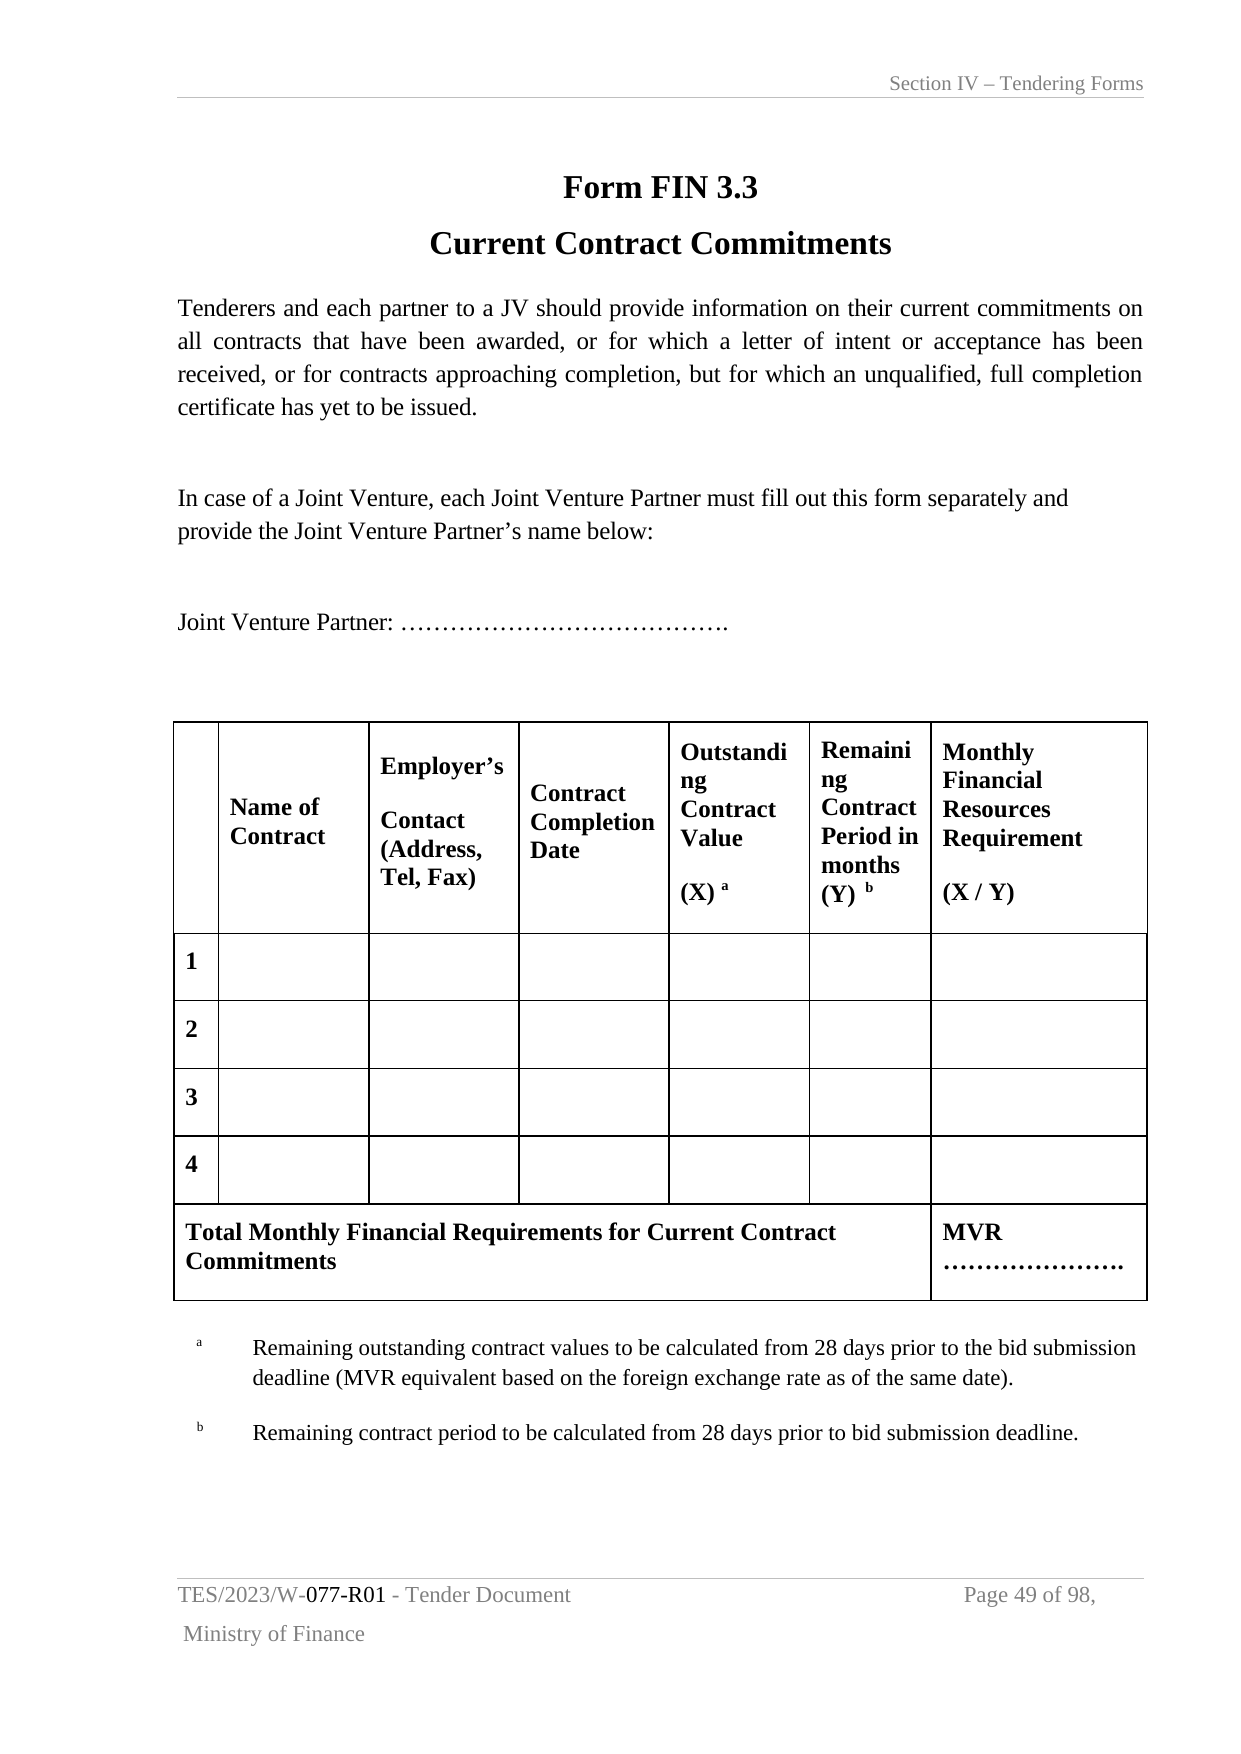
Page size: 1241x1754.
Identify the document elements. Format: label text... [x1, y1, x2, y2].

table_cell [932, 1001, 1146, 1068]
table_cell [219, 1001, 368, 1068]
table_cell [520, 1069, 668, 1135]
table_cell MVR …………………. [932, 1205, 1146, 1300]
table_header Remaining Contract Period in months (Y) b [810, 723, 930, 932]
text b Remaining contract period to be calculated from 28 days prior to bid submission deadline. [197, 1419, 1114, 1445]
table_cell [520, 1001, 668, 1068]
table_cell 1 [175, 934, 218, 1000]
table_cell [810, 1069, 930, 1135]
table_header [174, 723, 218, 932]
table_header Contract Completion Date [520, 723, 668, 932]
text Tenderers and each partner to a JV should provide information on their current commitments on all contracts that have been awarded, or for which a letter of intent or acceptance has been received, or for contracts approaching completion, but for which an unqualified, full completion certificate has yet to be issued. [177, 293, 1144, 421]
table_cell [810, 1001, 930, 1068]
table_header Name of Contract [219, 723, 368, 932]
table_cell [370, 934, 518, 1000]
table_cell [810, 934, 930, 1000]
text Joint Venture Partner: …………………………………. [177, 607, 1144, 636]
table_cell [670, 1001, 809, 1068]
table_cell [370, 1137, 518, 1203]
text In case of a Joint Venture, each Joint Venture Partner must fill out this form separately and provide the Joint Venture Partner’s name below: [177, 483, 1144, 544]
table_header Monthly Financial Resources Requirement (X / Y) [932, 723, 1147, 932]
table_cell [219, 1137, 368, 1203]
text Form FIN 3.3 [177, 167, 1144, 205]
table_header Employer’s Contact (Address, Tel, Fax) [370, 723, 518, 932]
table_cell [219, 1069, 368, 1135]
table_header Outstanding Contract Value (X) a [670, 723, 809, 932]
table_cell [670, 934, 809, 1000]
table_cell [370, 1001, 518, 1068]
table_cell 4 [175, 1137, 218, 1203]
table_cell [670, 1137, 809, 1203]
table_cell [932, 934, 1146, 1000]
table_cell [219, 934, 368, 1000]
table_cell [810, 1137, 930, 1203]
table_cell [520, 1137, 668, 1203]
text a Remaining outstanding contract values to be calculated from 28 days prior to the bid submission deadline (MVR equivalent based on the foreign exchange rate as of the same date). [196, 1334, 1144, 1390]
table_cell [670, 1069, 809, 1135]
table_cell [932, 1137, 1146, 1203]
table_cell 2 [175, 1001, 218, 1068]
table_cell Total Monthly Financial Requirements for Current Contract Commitments [175, 1205, 930, 1300]
text Current Contract Commitments [177, 224, 1144, 262]
table_cell 3 [175, 1069, 218, 1135]
table_cell [520, 934, 668, 1000]
table_cell [932, 1069, 1146, 1135]
table_cell [370, 1069, 518, 1135]
